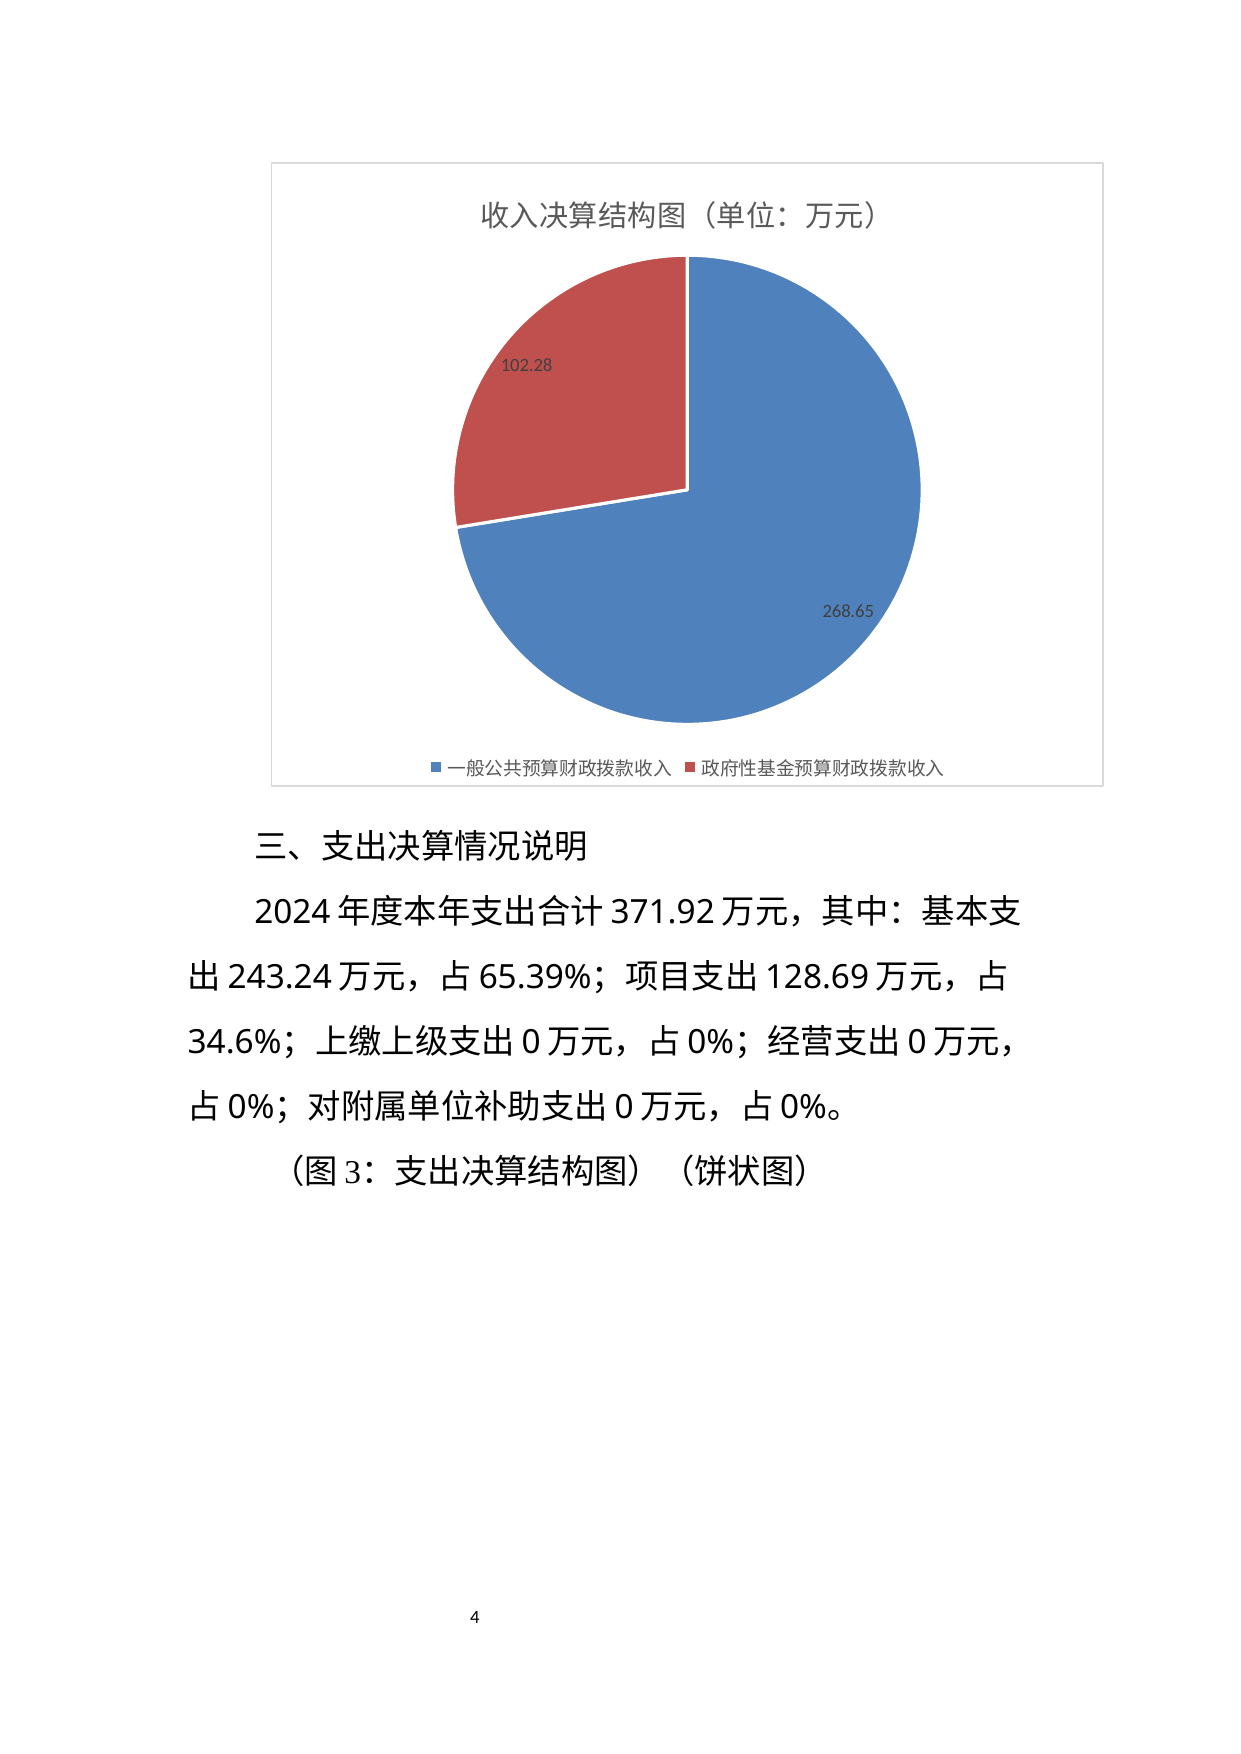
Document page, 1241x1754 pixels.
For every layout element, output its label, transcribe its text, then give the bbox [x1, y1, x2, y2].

list 三、支出决算情况说明 [187, 812, 1053, 877]
list 2024年度本年支出合计371.92万元，其中：基本支出243.24万元，占65.39%；项目支出128.69万元，占34.6%；上缴上级支出0万元，占0%；经营支出0万元，占0%；对附属单位补助支出0万元，占0%。 [187, 877, 1053, 1137]
text （图3：支出决算结构图）（饼状图） [187, 1137, 1053, 1202]
